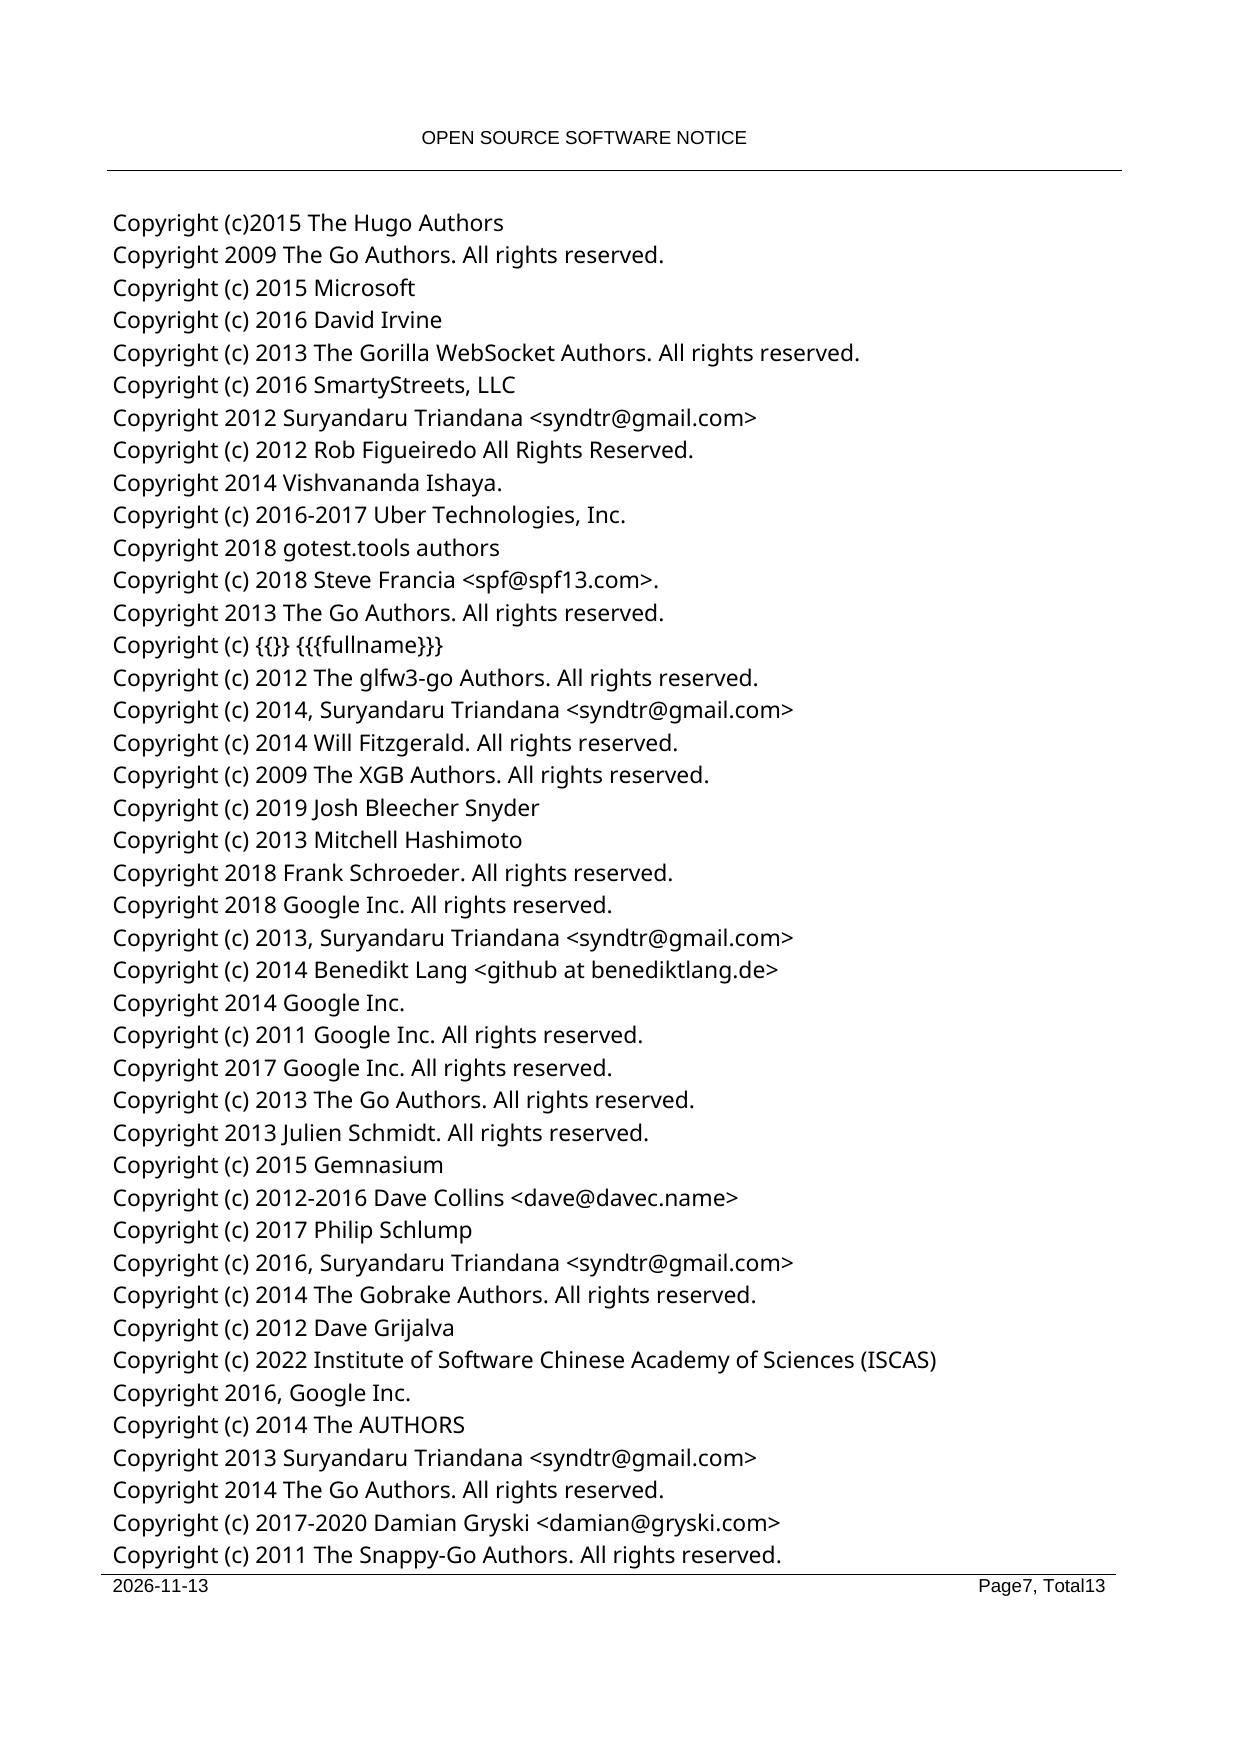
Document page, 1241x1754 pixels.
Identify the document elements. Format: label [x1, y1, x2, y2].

text [112, 206, 1128, 1571]
